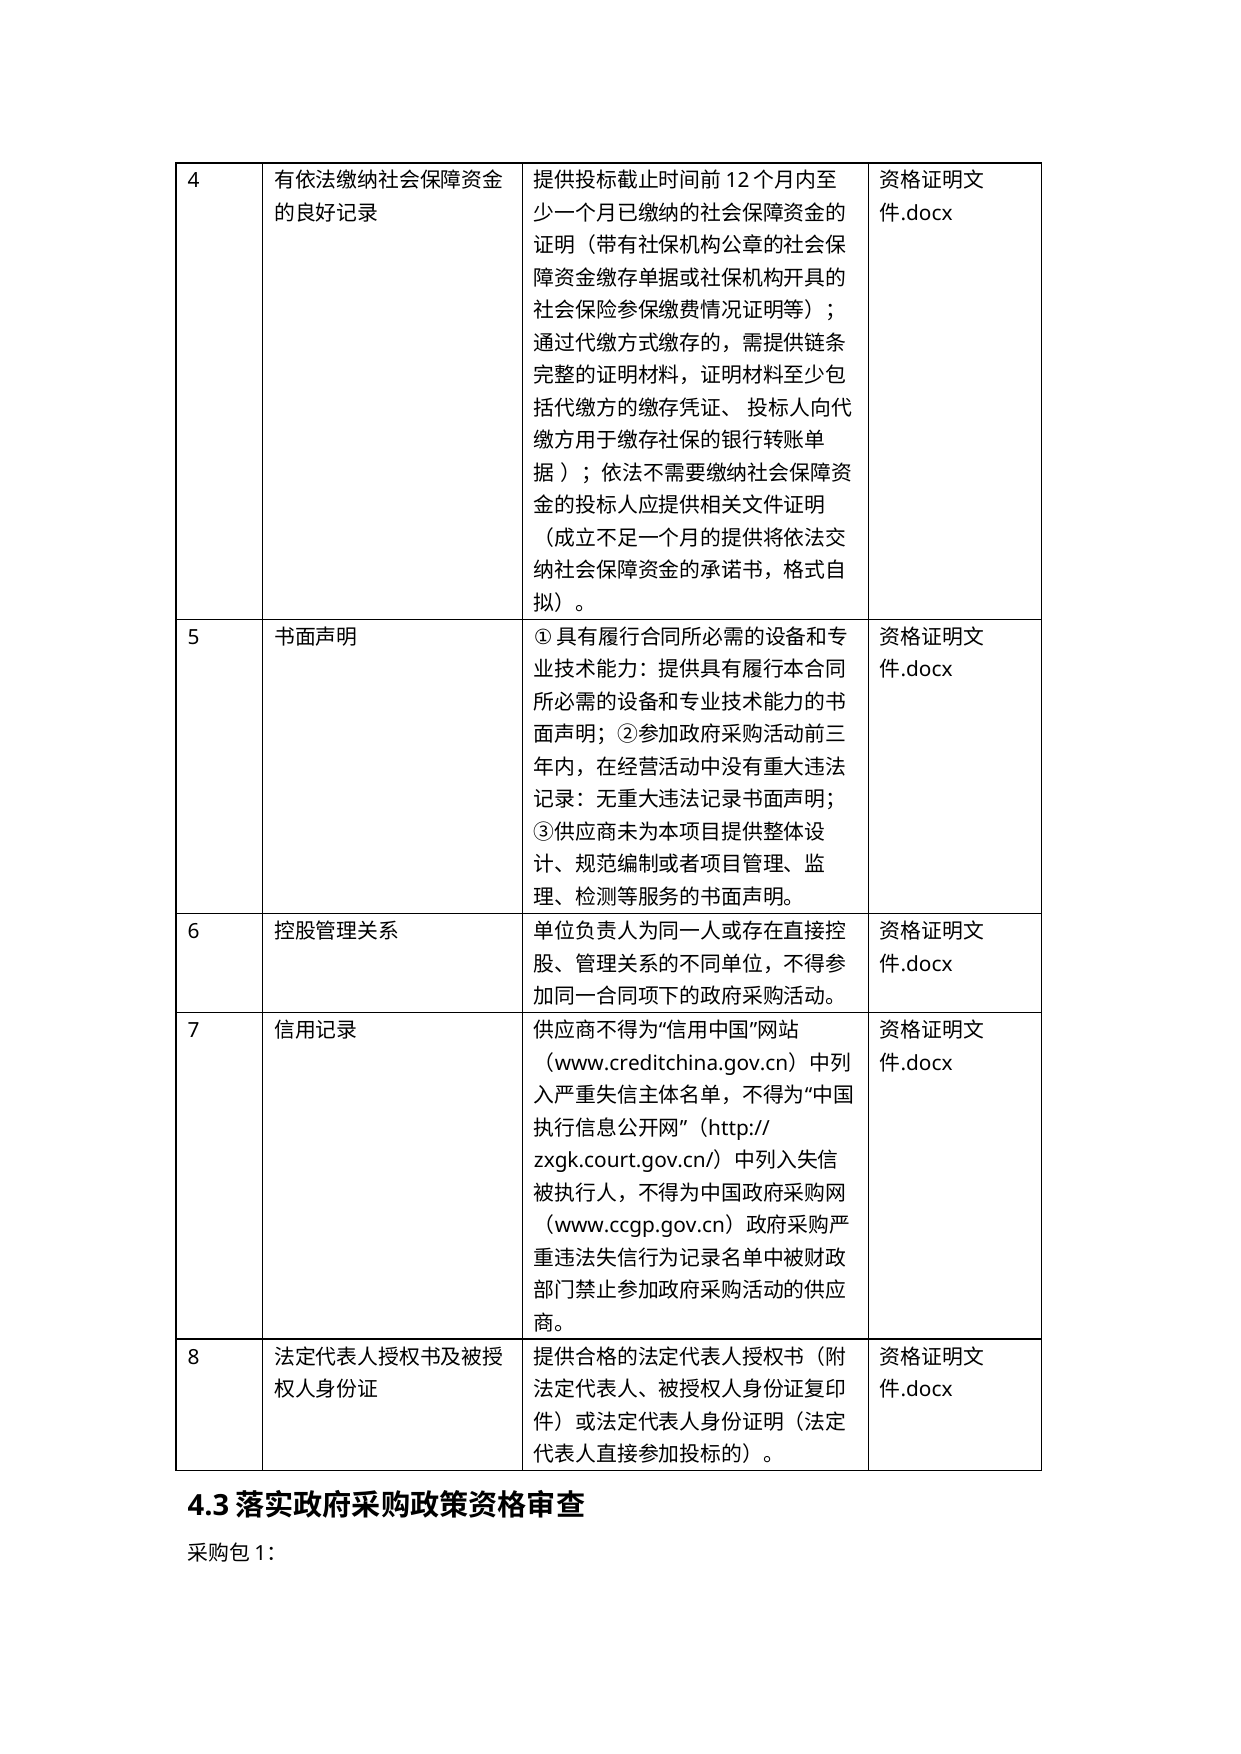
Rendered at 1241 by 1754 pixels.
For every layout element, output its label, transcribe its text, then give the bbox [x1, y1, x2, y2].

table_cell 5 [177, 620, 262, 913]
table_cell 信用记录 [263, 1013, 522, 1338]
table_cell 4 [177, 164, 262, 618]
table_cell 资格证明文件.docx [869, 1013, 1041, 1338]
table_cell 6 [177, 914, 262, 1012]
text 采购包1： [187, 1536, 1053, 1569]
table_cell 资格证明文件.docx [869, 164, 1041, 618]
table_cell 7 [177, 1013, 262, 1338]
table_cell 提供合格的法定代表人授权书（附法定代表人、被授权人身份证复印件）或法定代表人身份证明（法定代表人直接参加投标的）。 [523, 1340, 868, 1470]
text 4.3落实政府采购政策资格审查 [187, 1471, 1053, 1536]
table_cell 资格证明文件.docx [869, 1340, 1041, 1470]
table_cell 控股管理关系 [263, 914, 522, 1012]
table_cell 有依法缴纳社会保障资金的良好记录 [263, 164, 522, 618]
table_cell ①具有履行合同所必需的设备和专业技术能力：提供具有履行本合同所必需的设备和专业技术能力的书面声明；②参加政府采购活动前三年内，在经营活动中没有重大违法记录：无重大违法记录书面声明； ③供应商未为本项目提供整体设计、规范编制或者项目管理、监理、检测等服务的书面声明。 [523, 620, 868, 913]
table_cell 法定代表人授权书及被授权人身份证 [263, 1340, 522, 1470]
table_cell 资格证明文件.docx [869, 914, 1041, 1012]
table_cell 书面声明 [263, 620, 522, 913]
table_cell 提供投标截止时间前12个月内至少一个月已缴纳的社会保障资金的证明（带有社保机构公章的社会保障资金缴存单据或社保机构开具的社会保险参保缴费情况证明等）；通过代缴方式缴存的，需提供链条完整的证明材料，证明材料至少包括代缴方的缴存凭证、 投标人向代缴方用于缴存社保的银行转账单据 ）；依法不需要缴纳社会保障资金的投标人应提供相关文件证明（成立不足一个月的提供将依法交纳社会保障资金的承诺书，格式自拟）。 [523, 164, 868, 618]
table_cell 单位负责人为同一人或存在直接控股、管理关系的不同单位，不得参加同一合同项下的政府采购活动。 [523, 914, 868, 1012]
table_cell 资格证明文件.docx [869, 620, 1041, 913]
table_cell 供应商不得为“信用中国”网站（www.creditchina.gov.cn）中列入严重失信主体名单，不得为“中国执行信息公开网”（http://zxgk.court.gov.cn/）中列入失信被执行人，不得为中国政府采购网（www.ccgp.gov.cn）政府采购严重违法失信行为记录名单中被财政部门禁止参加政府采购活动的供应商。 [523, 1013, 868, 1338]
table_cell 8 [177, 1340, 262, 1470]
